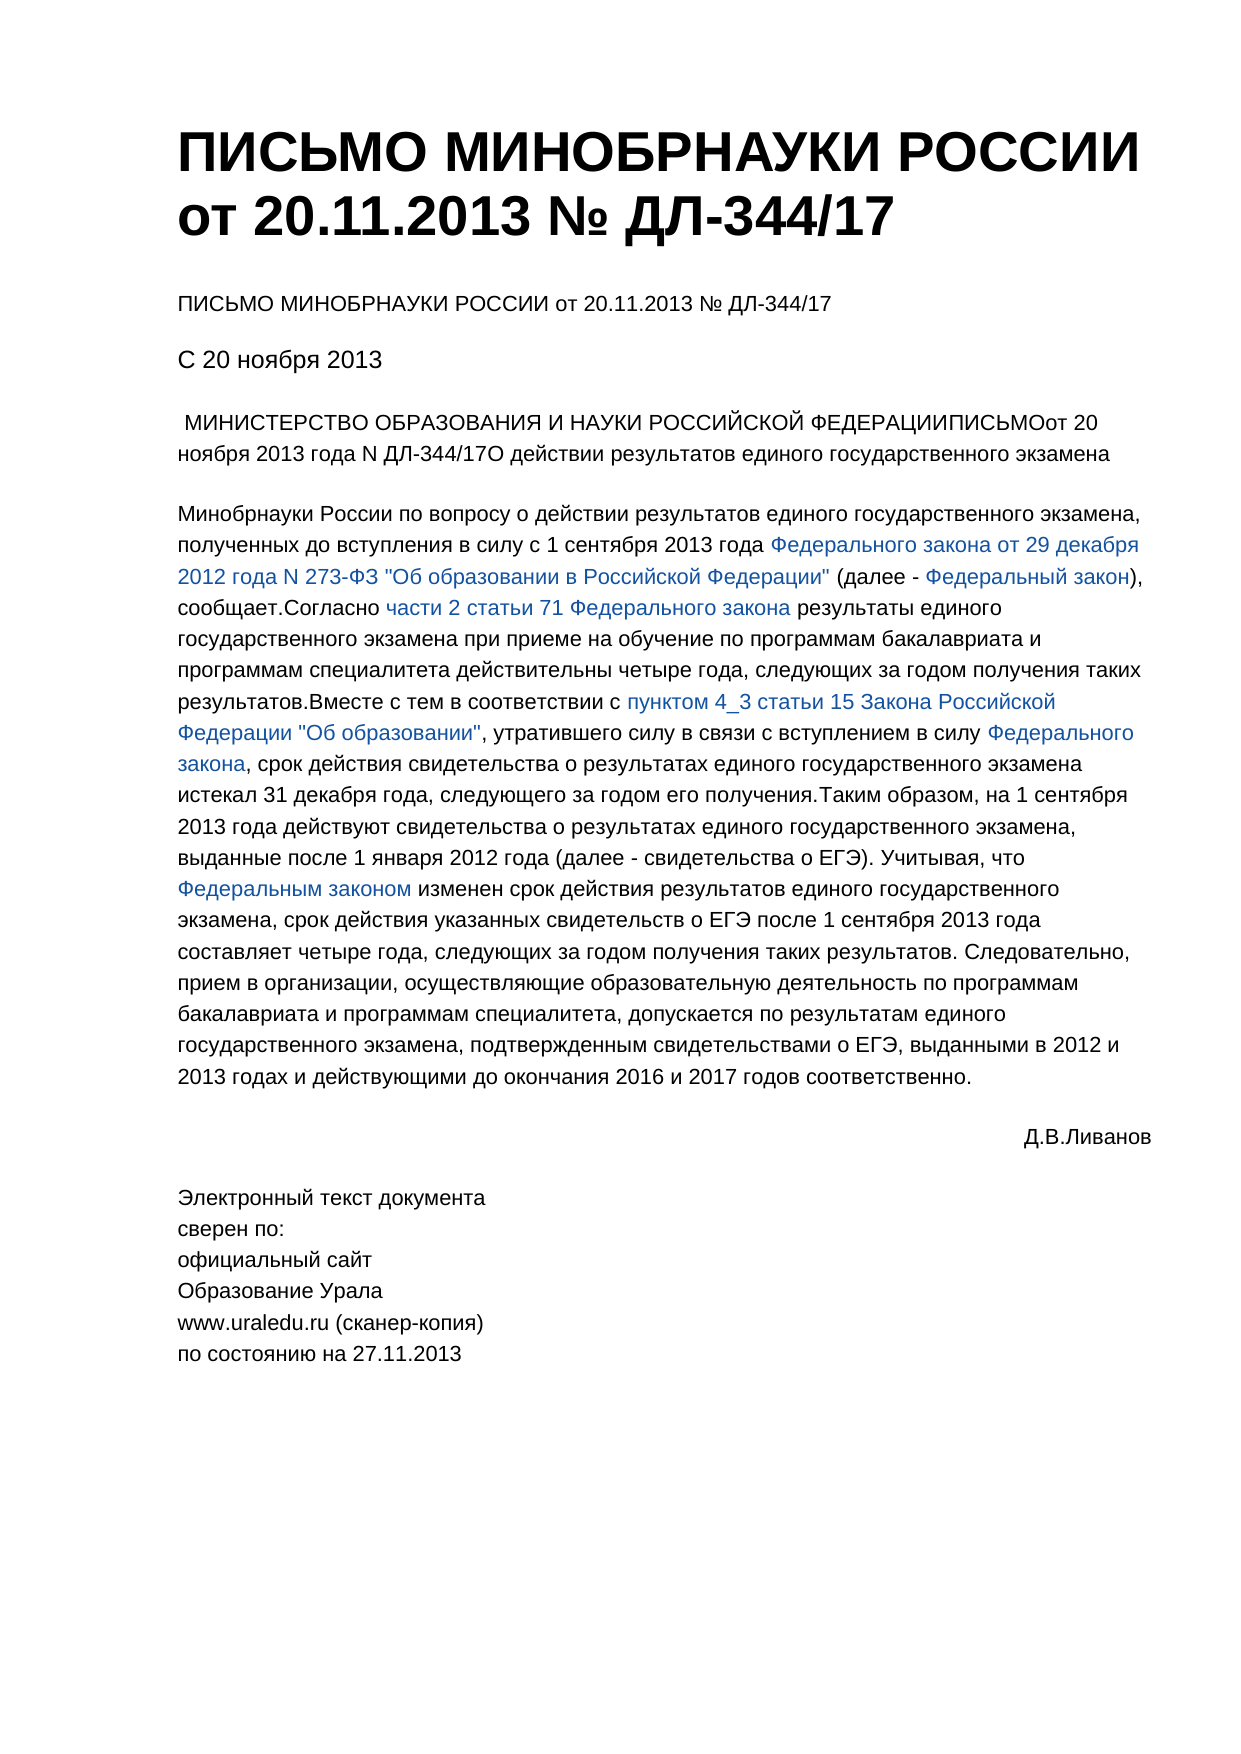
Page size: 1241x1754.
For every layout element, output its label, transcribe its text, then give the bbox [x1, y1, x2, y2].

text МИНИСТЕРСТВО ОБРАЗОВАНИЯ И НАУКИ РОССИЙСКОЙ ФЕДЕРАЦИИПИСЬМОот 20 ноября 2013 года N ДЛ-344/17О действии результатов единого государственного экзамена [177, 403, 1152, 466]
text Минобрнауки России по вопросу о действии результатов единого государственного экзамена, полученных до вступления в силу с 1 сентября 2013 года Федерального закона от 29 декабря 2012 года N 273-ФЗ "Об образовании в Российской Федерации" (далее - Федеральный закон), сообщает.Согласно части 2 статьи 71 Федерального закона результаты единого государственного экзамена при приеме на обучение по программам бакалавриата и программам специалитета действительны четыре года, следующих за годом получения таких результатов.Вместе с тем в соответствии с пунктом 4_3 статьи 15 Закона Российской Федерации "Об образовании", утратившего силу в связи с вступлением в силу Федерального закона, срок действия свидетельства о результатах единого государственного экзамена истекал 31 декабря года, следующего за годом его получения.Таким образом, на 1 сентября 2013 года действуют свидетельства о результатах единого государственного экзамена, выданные после 1 января 2012 года (далее - свидетельства о ЕГЭ). Учитывая, что Федеральным законом изменен срок действия результатов единого государственного экзамена, срок действия указанных свидетельств о ЕГЭ после 1 сентября 2013 года составляет четыре года, следующих за годом получения таких результатов. Следовательно, прием в организации, осуществляющие образовательную деятельность по программам бакалавриата и программам специалитета, допускается по результатам единого государственного экзамена, подтвержденным свидетельствами о ЕГЭ, выданными в 2012 и 2013 годах и действующими до окончания 2016 и 2017 годов соответственно. [177, 495, 1152, 1089]
text Электронный текст документа сверен по: официальный сайт Образование Урала www.uraledu.ru (сканер-копия) по состоянию на 27.11.2013 [177, 1178, 1152, 1366]
text ПИСЬМО МИНОБРНАУКИ РОССИИ от 20.11.2013 № ДЛ-344/17 [177, 118, 1152, 247]
text ПИСЬМО МИНОБРНАУКИ РОССИИ от 20.11.2013 № ДЛ-344/17 [177, 285, 1152, 316]
text Д.В.Ливанов [177, 1118, 1152, 1149]
text С 20 ноября 2013 [177, 345, 1152, 374]
